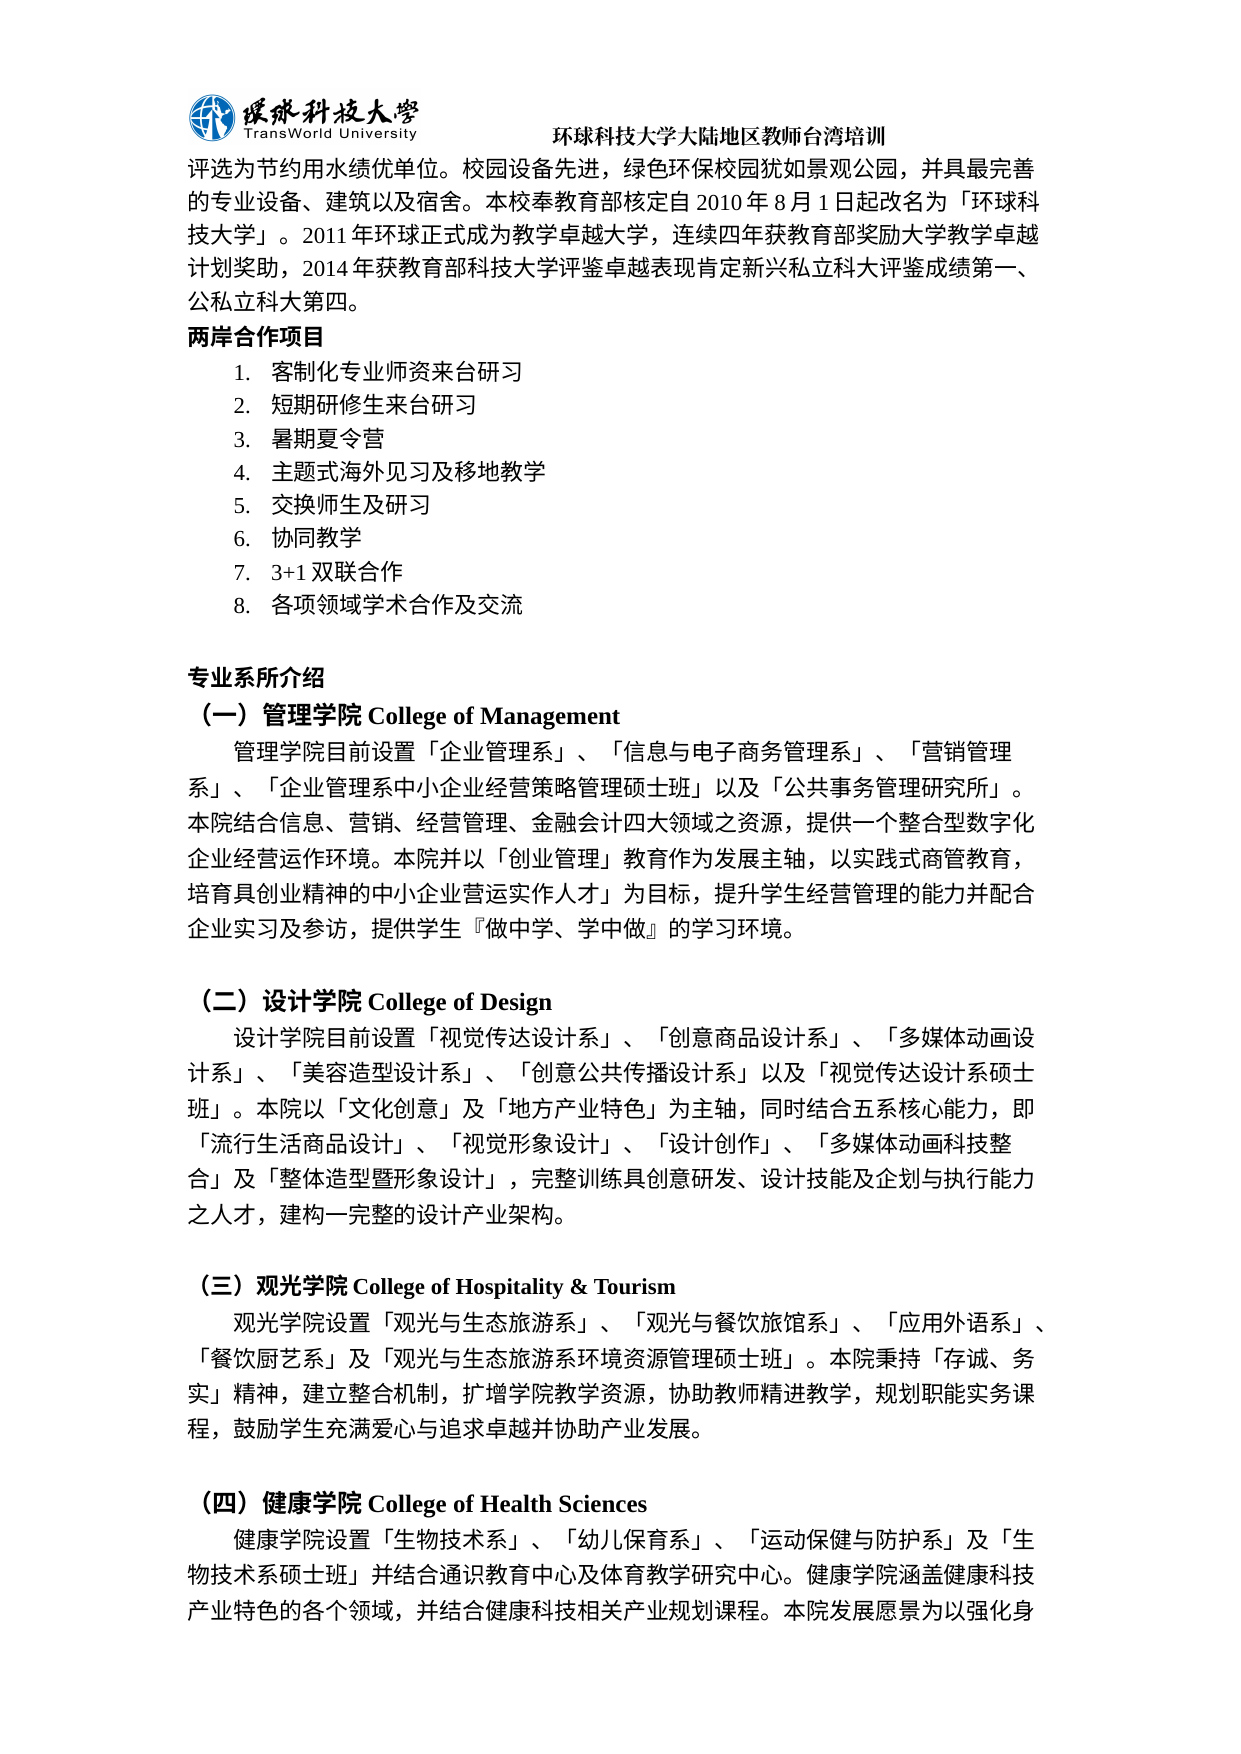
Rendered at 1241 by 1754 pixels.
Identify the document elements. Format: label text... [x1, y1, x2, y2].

list 客制化专业师资来台研习 [233, 354, 1053, 387]
list 短期研修生来台研习 [233, 387, 1053, 421]
text 观光学院设置「观光与生态旅游系」、「观光与餐饮旅馆系」、「应用外语系」、「餐饮厨艺系」及「观光与生态旅游系环境资源管理硕士班」。本院秉持「存诚、务实」精神，建立整合机制，扩增学院教学资源，协助教师精进教学，规划职能实务课程，鼓励学生充满爱心与追求卓越并协助产业发展。 [187, 1303, 1053, 1445]
list 交换师生及研习 [233, 487, 1053, 520]
text 设计学院目前设置「视觉传达设计系」、「创意商品设计系」、「多媒体动画设计系」、「美容造型设计系」、「创意公共传播设计系」以及「视觉传达设计系硕士班」。本院以「文化创意」及「地方产业特色」为主轴，同时结合五系核心能力，即「流行生活商品设计」、「视觉形象设计」、「设计创作」、「多媒体动画科技整合」及「整体造型暨形象设计」，完整训练具创意研发、设计技能及企划与执行能力之人才，建构一完整的设计产业架构。 [187, 1018, 1053, 1230]
list 暑期夏令营 [233, 421, 1053, 454]
list 各项领域学术合作及交流 [233, 587, 1053, 620]
text 专业系所介绍 [187, 657, 1053, 695]
text 管理学院目前设置「企业管理系」、「信息与电子商务管理系」、「营销管理系」、「企业管理系中小企业经营策略管理硕士班」以及「公共事务管理研究所」。本院结合信息、营销、经营管理、金融会计四大领域之资源，提供一个整合型数字化企业经营运作环境。本院并以「创业管理」教育作为发展主轴，以实践式商管教育，培育具创业精神的中小企业营运实作人才」为目标，提升学生经营管理的能力并配合企业实习及参访，提供学生『做中学、学中做』的学习环境。 [187, 732, 1053, 945]
text （一）管理学院College of Management [187, 695, 1053, 732]
list 主题式海外见习及移地教学 [233, 454, 1053, 487]
text 两岸合作项目 [187, 317, 1053, 354]
picture [187, 88, 421, 145]
text （四）健康学院College of Health Sciences [187, 1482, 1053, 1520]
list 协同教学 [233, 520, 1053, 553]
list 3+1双联合作 [233, 553, 1053, 587]
text （三）观光学院College of Hospitality & Tourism [187, 1266, 1053, 1303]
text （二）设计学院College of Design [187, 980, 1053, 1018]
